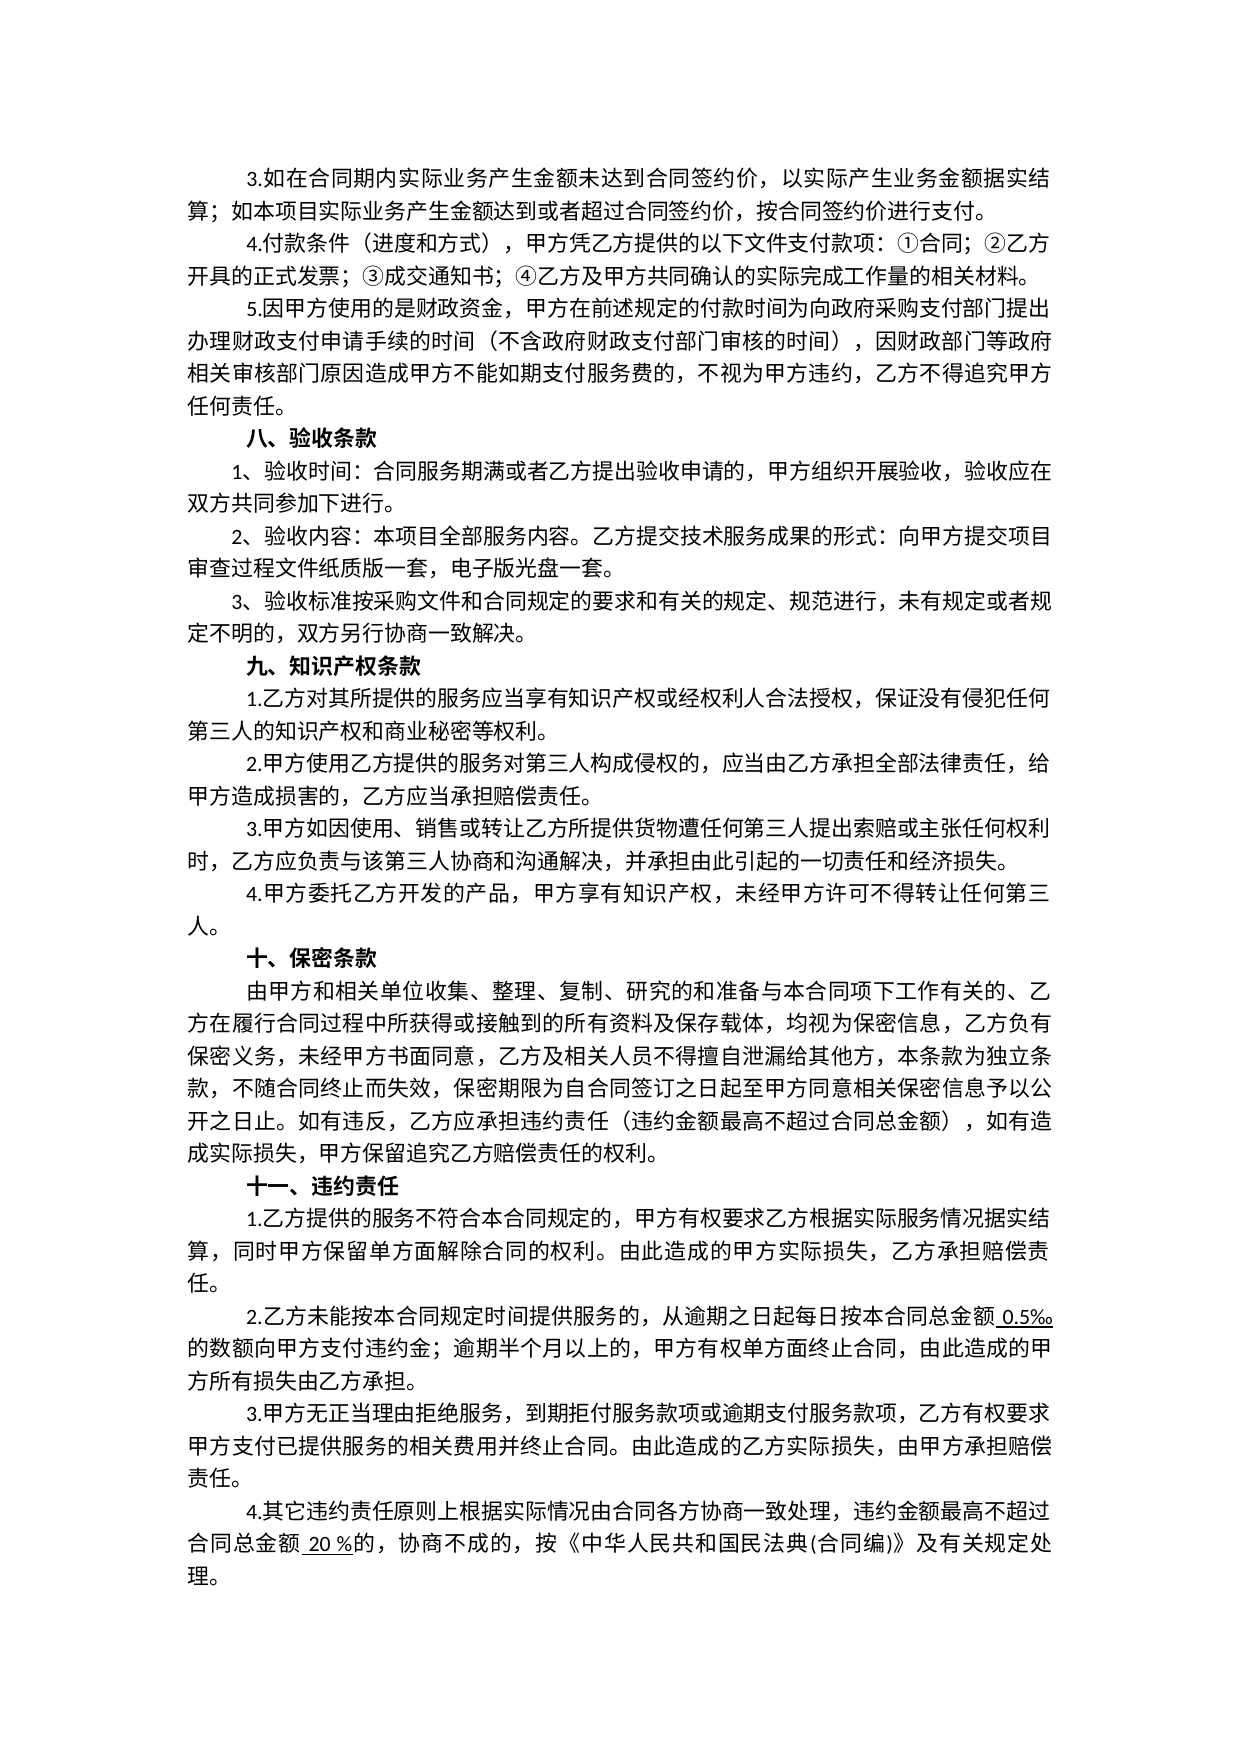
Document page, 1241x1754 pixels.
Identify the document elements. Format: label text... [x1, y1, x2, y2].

text 2.甲方使用乙方提供的服务对第三人构成侵权的，应当由乙方承担全部法律责任，给甲方造成损害的，乙方应当承担赔偿责任。 [187, 747, 1053, 812]
text 4.其它违约责任原则上根据实际情况由合同各方协商一致处理，违约金额最高不超过合同总金额 20 %的，协商不成的，按《中华人民共和国民法典(合同编)》及有关规定处理。 [187, 1494, 1053, 1592]
text 十一、违约责任 [187, 1169, 1053, 1202]
text 3.甲方无正当理由拒绝服务，到期拒付服务款项或逾期支付服务款项，乙方有权要求甲方支付已提供服务的相关费用并终止合同。由此造成的乙方实际损失，由甲方承担赔偿责任。 [187, 1397, 1053, 1494]
text 2、验收内容：本项目全部服务内容。乙方提交技术服务成果的形式：向甲方提交项目审查过程文件纸质版一套，电子版光盘一套。 [187, 519, 1053, 584]
text 3、验收标准按采购文件和合同规定的要求和有关的规定、规范进行，未有规定或者规定不明的，双方另行协商一致解决。 [187, 584, 1053, 649]
text 1.乙方对其所提供的服务应当享有知识产权或经权利人合法授权，保证没有侵犯任何第三人的知识产权和商业秘密等权利。 [187, 682, 1053, 747]
text 由甲方和相关单位收集、整理、复制、研究的和准备与本合同项下工作有关的、乙方在履行合同过程中所获得或接触到的所有资料及保存载体，均视为保密信息，乙方负有保密义务，未经甲方书面同意，乙方及相关人员不得擅自泄漏给其他方，本条款为独立条款，不随合同终止而失效，保密期限为自合同签订之日起至甲方同意相关保密信息予以公开之日止。如有违反，乙方应承担违约责任（违约金额最高不超过合同总金额），如有造成实际损失，甲方保留追究乙方赔偿责任的权利。 [187, 974, 1053, 1169]
text 九、知识产权条款 [187, 649, 1053, 682]
text 3.如在合同期内实际业务产生金额未达到合同签约价，以实际产生业务金额据实结算；如本项目实际业务产生金额达到或者超过合同签约价，按合同签约价进行支付。 [187, 162, 1053, 227]
text 十、保密条款 [187, 942, 1053, 974]
text 2.乙方未能按本合同规定时间提供服务的，从逾期之日起每日按本合同总金额 0.5‰ 的数额向甲方支付违约金；逾期半个月以上的，甲方有权单方面终止合同，由此造成的甲方所有损失由乙方承担。 [187, 1299, 1053, 1397]
text 5.因甲方使用的是财政资金，甲方在前述规定的付款时间为向政府采购支付部门提出办理财政支付申请手续的时间（不含政府财政支付部门审核的时间），因财政部门等政府相关审核部门原因造成甲方不能如期支付服务费的，不视为甲方违约，乙方不得追究甲方任何责任。 [187, 292, 1053, 422]
text 八、验收条款 [187, 422, 1053, 454]
text 3.甲方如因使用、销售或转让乙方所提供货物遭任何第三人提出索赔或主张任何权利时，乙方应负责与该第三人协商和沟通解决，并承担由此引起的一切责任和经济损失。 [187, 812, 1053, 877]
text 1、验收时间：合同服务期满或者乙方提出验收申请的，甲方组织开展验收，验收应在双方共同参加下进行。 [187, 454, 1053, 519]
text 1.乙方提供的服务不符合本合同规定的，甲方有权要求乙方根据实际服务情况据实结算，同时甲方保留单方面解除合同的权利。由此造成的甲方实际损失，乙方承担赔偿责任。 [187, 1202, 1053, 1299]
text 4.甲方委托乙方开发的产品，甲方享有知识产权，未经甲方许可不得转让任何第三人。 [187, 877, 1053, 942]
text 4.付款条件（进度和方式），甲方凭乙方提供的以下文件支付款项：①合同；②乙方开具的正式发票；③成交通知书；④乙方及甲方共同确认的实际完成工作量的相关材料。 [187, 227, 1053, 292]
